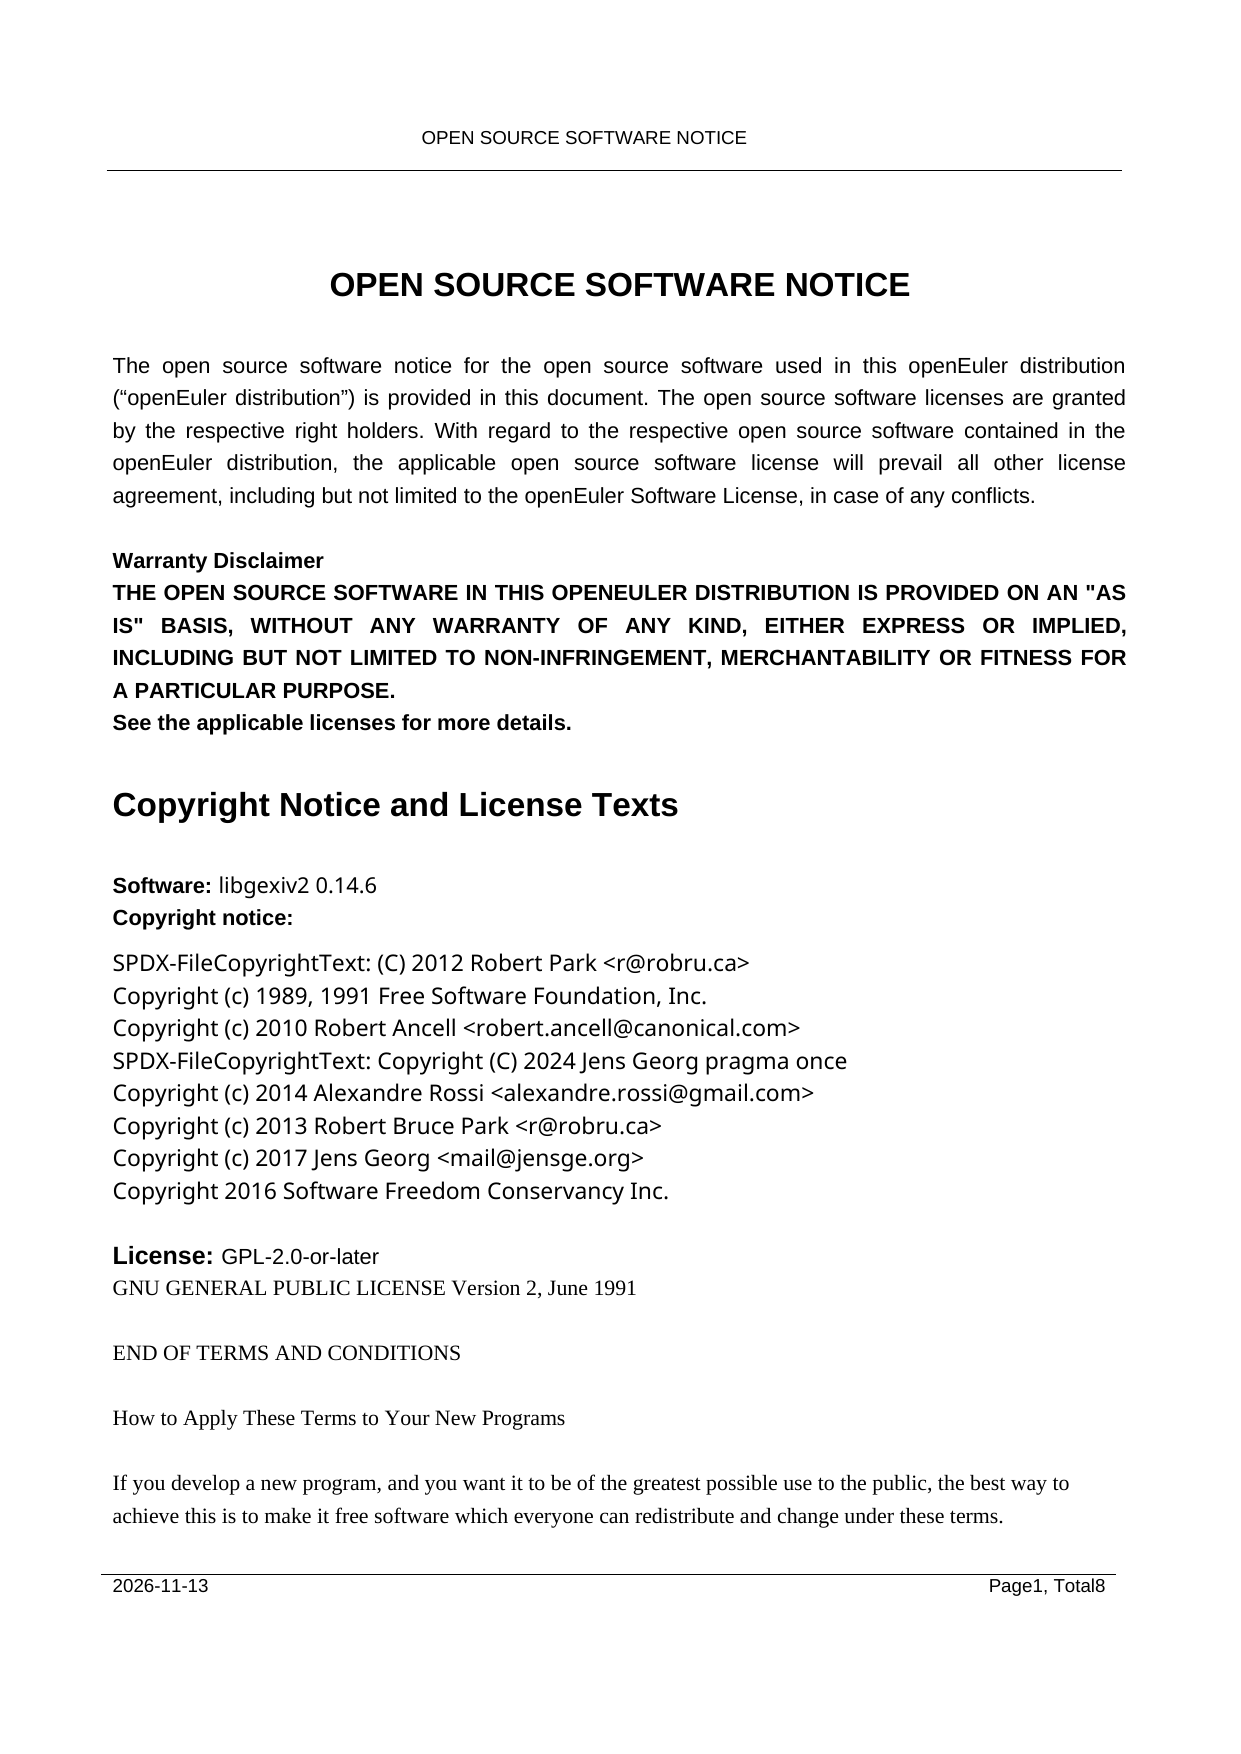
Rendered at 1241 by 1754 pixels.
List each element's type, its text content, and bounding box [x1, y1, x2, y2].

text Copyright Notice and License Texts [112, 771, 1128, 836]
title Software: libgexiv2 0.14.6 [112, 869, 1128, 901]
text License: GPL-2.0-or-later [112, 1239, 1128, 1272]
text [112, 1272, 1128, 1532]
text Copyright notice: [112, 901, 1128, 934]
text The open source software notice for the open source software used in this openEuler distribution (“openEuler distribution”) is provided in this document. The open source software licenses are granted by the respective right holders. With regard to the respective open source software contained in the openEuler distribution, the applicable open source software license will prevail all other license agreement, including but not limited to the openEuler Software License, in case of any conflicts. [112, 349, 1128, 511]
text Warranty Disclaimer [112, 544, 1128, 576]
text THE OPEN SOURCE SOFTWARE IN THIS OPENEULER DISTRIBUTION IS PROVIDED ON AN "AS IS" BASIS, WITHOUT ANY WARRANTY OF ANY KIND, EITHER EXPRESS OR IMPLIED, INCLUDING BUT NOT LIMITED TO NON-INFRINGEMENT, MERCHANTABILITY OR FITNESS FOR A PARTICULAR PURPOSE. See the applicable licenses for more details. [112, 576, 1128, 739]
text OPEN SOURCE SOFTWARE NOTICE [112, 251, 1128, 316]
text SPDX-FileCopyrightText: (C) 2012 Robert Park <r@robru.ca> Copyright (c) 1989, 1991 Free Software Foundation, Inc. Copyright (c) 2010 Robert Ancell <robert.ancell@canonical.com> SPDX-FileCopyrightText: Copyright (C) 2024 Jens Georg pragma once Copyright (c) 2014 Alexandre Rossi <alexandre.rossi@gmail.com> Copyright (c) 2013 Robert Bruce Park <r@robru.ca> Copyright (c) 2017 Jens Georg <mail@jensge.org> Copyright 2016 Software Freedom Conservancy Inc. [112, 947, 1128, 1239]
